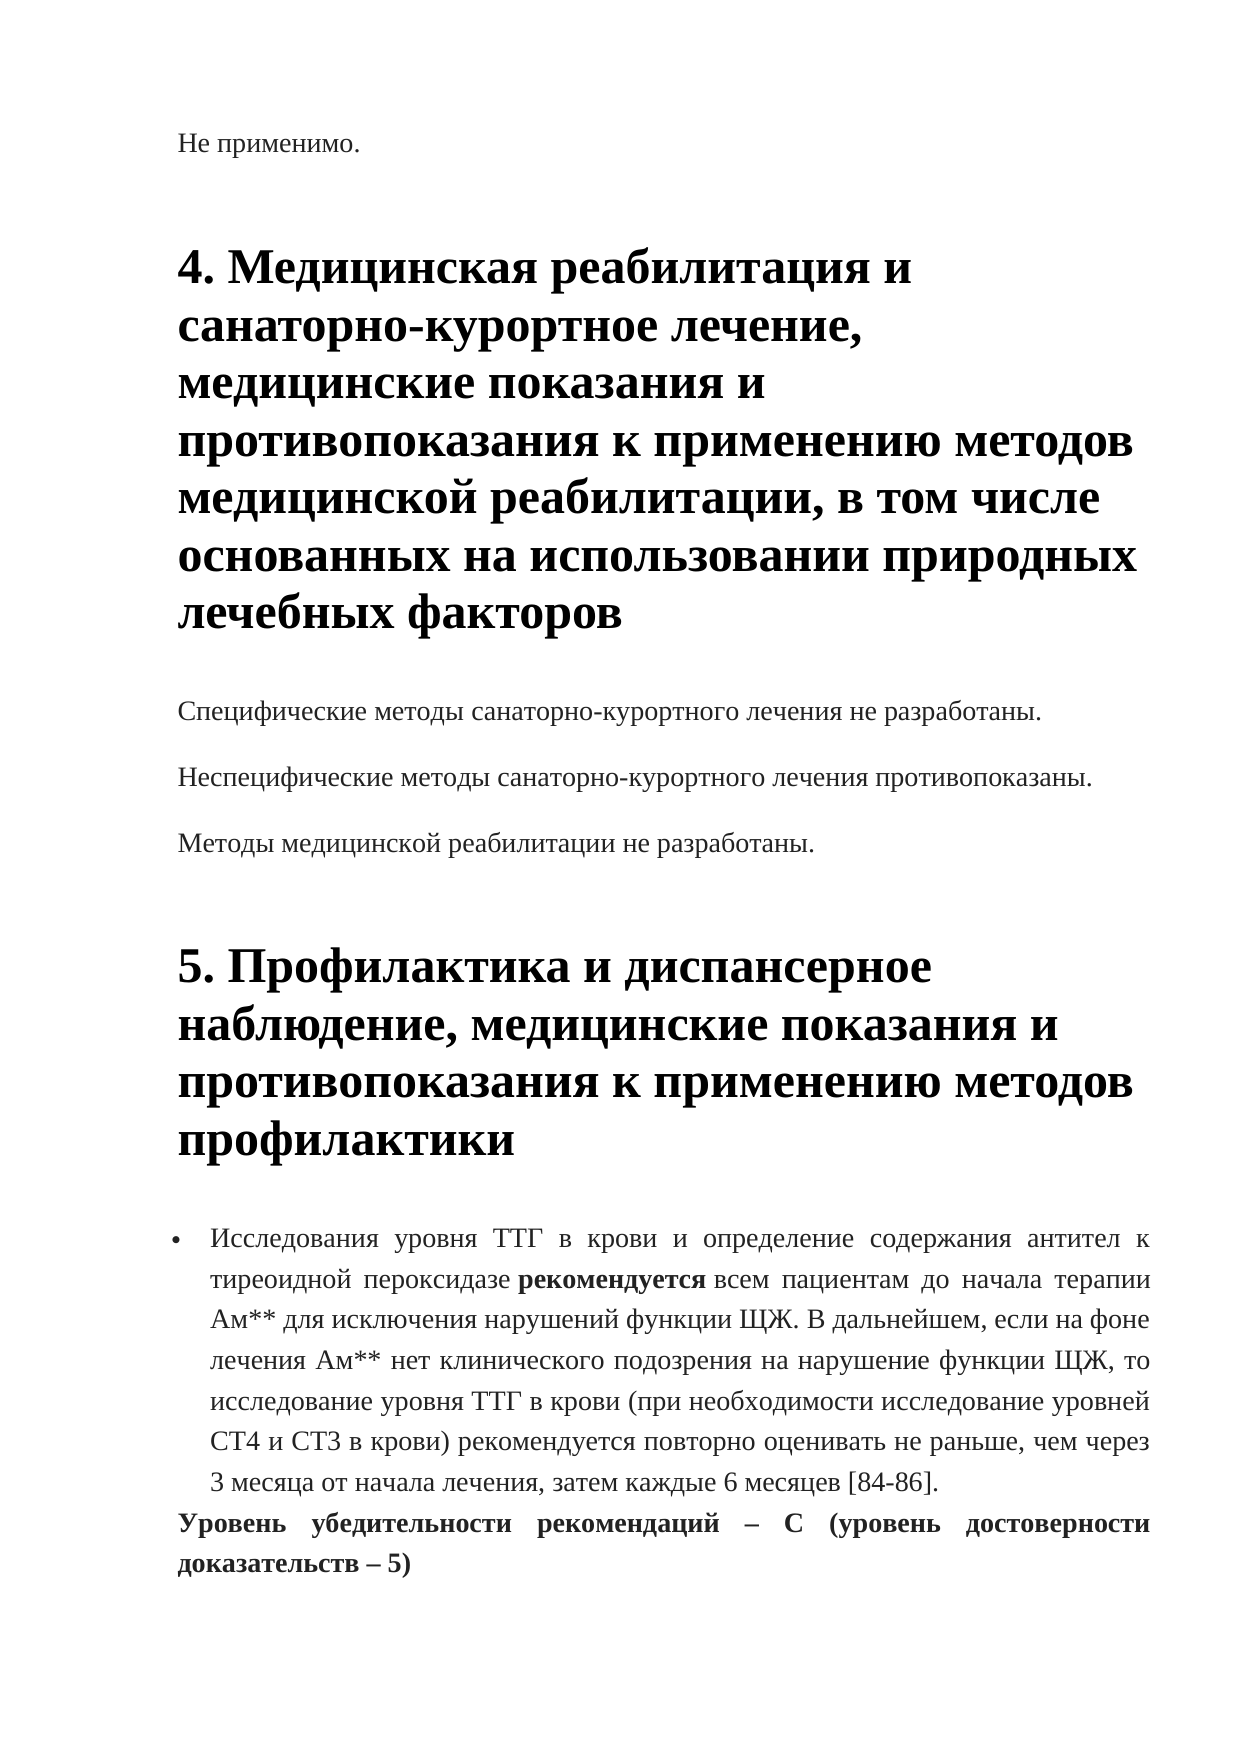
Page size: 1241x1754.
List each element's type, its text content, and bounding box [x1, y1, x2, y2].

list Исследования уровня ТТГ в крови и определение содержания антител к тиреоидной пероксидазе рекомендуется всем пациентам до начала терапии Ам** для исключения нарушений функции ЩЖ. В дальнейшем, если на фоне лечения Ам** нет клинического подозрения на нарушение функции ЩЖ, то исследование уровня ТТГ в крови (при необходимости исследование уровней СТ4 и СТ3 в крови) рекомендуется повторно оценивать не раньше, чем через 3 месяца от начала лечения, затем каждые 6 месяцев [84-86]. [172, 1213, 1152, 1497]
text Методы медицинской реабилитации не разработаны. [177, 817, 1152, 858]
text 5. Профилактика и диспансерное наблюдение, медицинские показания и противопоказания к применению методов профилактики [177, 936, 1152, 1166]
text Уровень убедительности рекомендаций – С (уровень достоверности доказательств – 5) [177, 1497, 1152, 1579]
text Неспецифические методы санаторно-курортного лечения противопоказаны. [177, 752, 1152, 792]
text 4. Медицинская реабилитация и санаторно-курортное лечение, медицинские показания и противопоказания к применению методов медицинской реабилитации, в том числе основанных на использовании природных лечебных факторов [177, 237, 1152, 639]
text Не применимо. [177, 118, 1152, 159]
text Специфические методы санаторно-курортного лечения не разработаны. [177, 686, 1152, 727]
